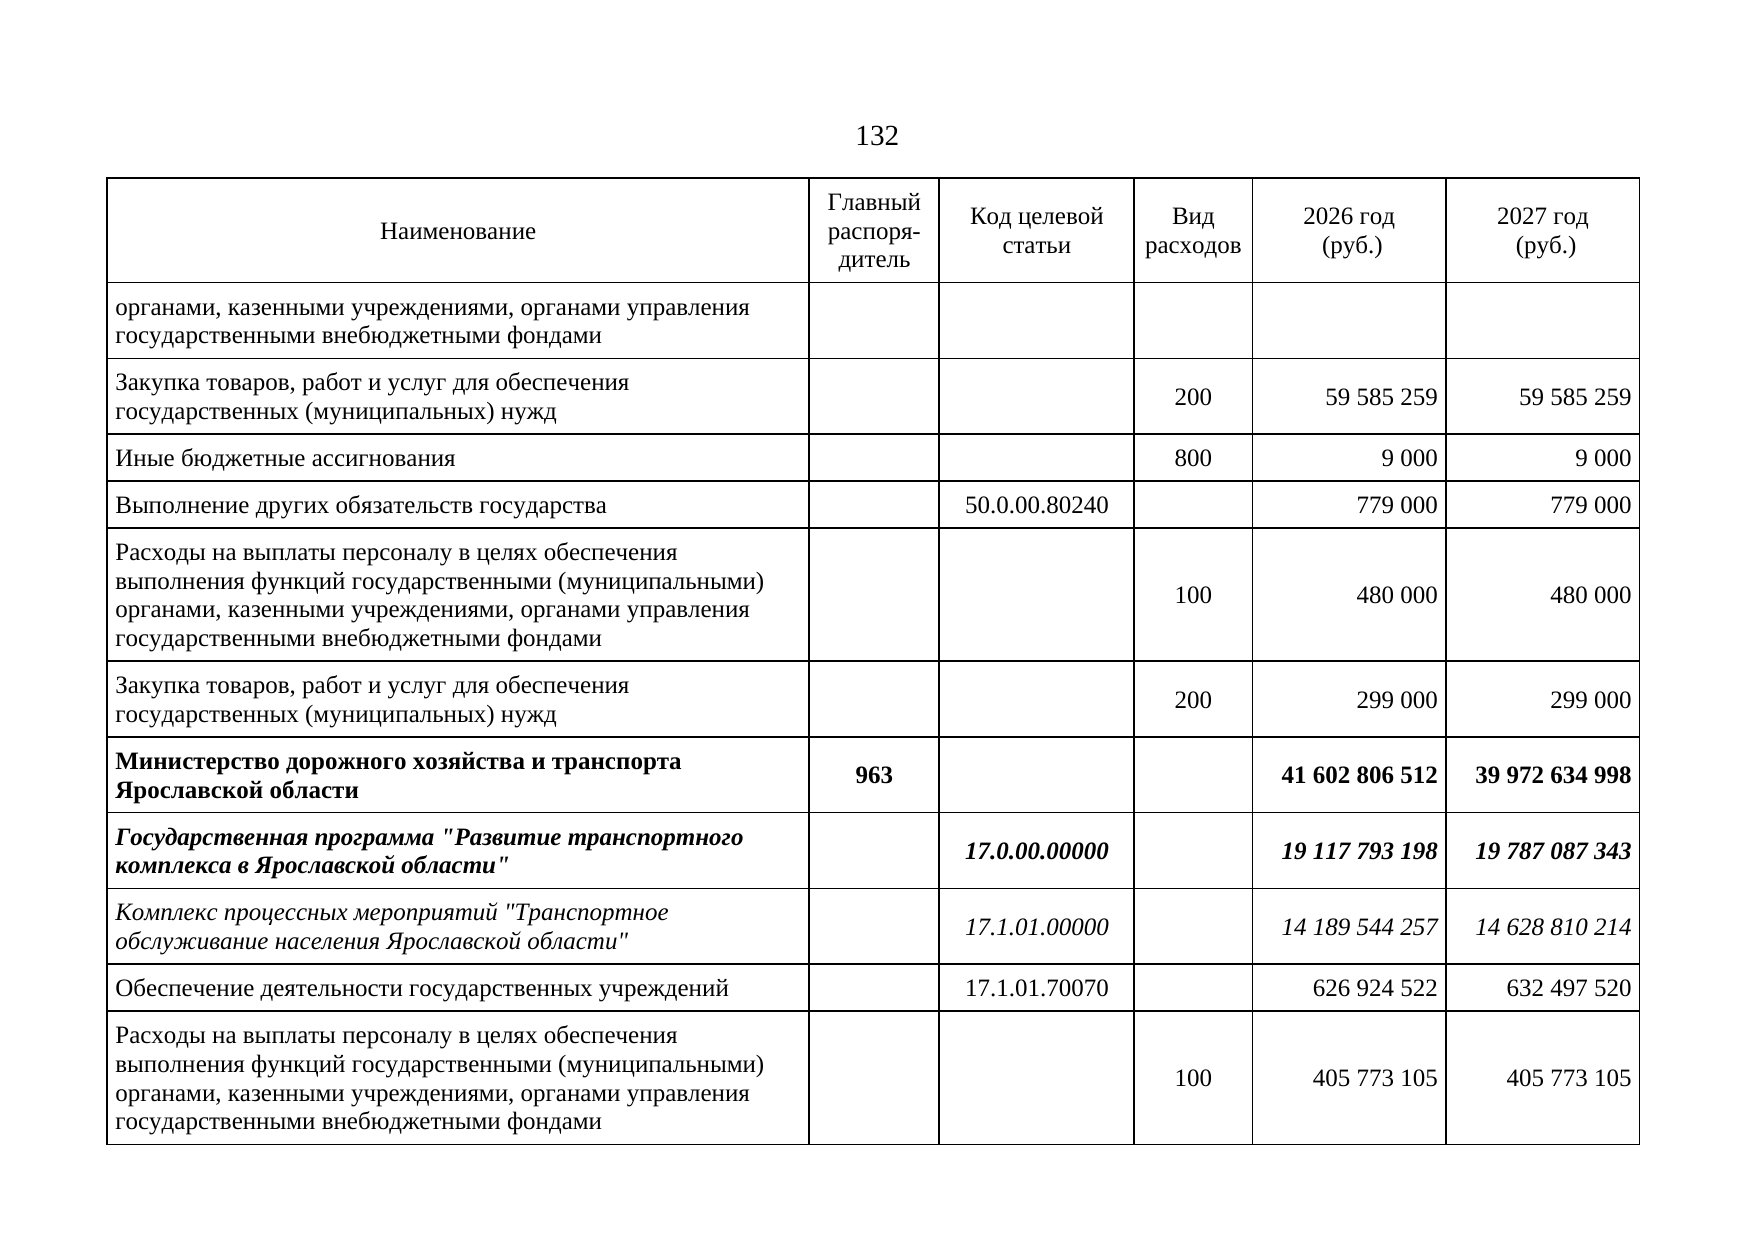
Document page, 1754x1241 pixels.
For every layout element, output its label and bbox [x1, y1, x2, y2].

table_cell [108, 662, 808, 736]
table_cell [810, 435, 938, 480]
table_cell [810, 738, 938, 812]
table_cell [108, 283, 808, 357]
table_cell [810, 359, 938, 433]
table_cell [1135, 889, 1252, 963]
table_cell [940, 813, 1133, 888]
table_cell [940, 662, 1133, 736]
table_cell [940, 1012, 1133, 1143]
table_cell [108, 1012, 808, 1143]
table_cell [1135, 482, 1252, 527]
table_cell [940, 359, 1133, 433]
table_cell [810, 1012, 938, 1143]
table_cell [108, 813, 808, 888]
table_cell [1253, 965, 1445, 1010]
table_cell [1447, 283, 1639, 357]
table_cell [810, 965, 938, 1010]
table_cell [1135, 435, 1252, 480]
table_header [1447, 179, 1639, 282]
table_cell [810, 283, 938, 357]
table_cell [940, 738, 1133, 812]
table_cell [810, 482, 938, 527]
table_header [1253, 179, 1445, 282]
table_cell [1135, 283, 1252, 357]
table_header [1135, 179, 1252, 282]
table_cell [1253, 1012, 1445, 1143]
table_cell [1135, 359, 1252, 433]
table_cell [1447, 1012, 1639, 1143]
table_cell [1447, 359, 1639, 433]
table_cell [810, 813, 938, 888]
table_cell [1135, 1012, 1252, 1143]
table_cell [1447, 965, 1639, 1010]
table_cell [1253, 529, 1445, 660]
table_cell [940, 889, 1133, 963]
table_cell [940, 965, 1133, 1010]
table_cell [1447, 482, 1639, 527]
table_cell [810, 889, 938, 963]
table_header [940, 179, 1133, 282]
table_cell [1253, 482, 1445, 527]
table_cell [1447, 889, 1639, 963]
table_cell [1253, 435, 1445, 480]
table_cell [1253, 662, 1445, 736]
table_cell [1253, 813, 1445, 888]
table_header [108, 179, 808, 282]
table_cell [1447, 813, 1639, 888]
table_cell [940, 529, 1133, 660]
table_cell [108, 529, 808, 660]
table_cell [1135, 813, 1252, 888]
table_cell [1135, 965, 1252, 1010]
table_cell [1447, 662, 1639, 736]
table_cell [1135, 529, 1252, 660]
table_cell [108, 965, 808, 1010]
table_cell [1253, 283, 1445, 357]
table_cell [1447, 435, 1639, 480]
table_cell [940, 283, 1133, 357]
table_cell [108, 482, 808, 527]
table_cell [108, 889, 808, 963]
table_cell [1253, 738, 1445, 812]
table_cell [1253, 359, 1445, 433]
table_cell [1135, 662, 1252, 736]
table_header [810, 179, 938, 282]
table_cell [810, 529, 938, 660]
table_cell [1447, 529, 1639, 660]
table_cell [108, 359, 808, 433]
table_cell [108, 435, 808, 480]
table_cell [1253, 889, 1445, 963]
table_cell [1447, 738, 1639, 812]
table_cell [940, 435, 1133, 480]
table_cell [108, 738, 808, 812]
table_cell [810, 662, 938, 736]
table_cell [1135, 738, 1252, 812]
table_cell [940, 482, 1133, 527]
